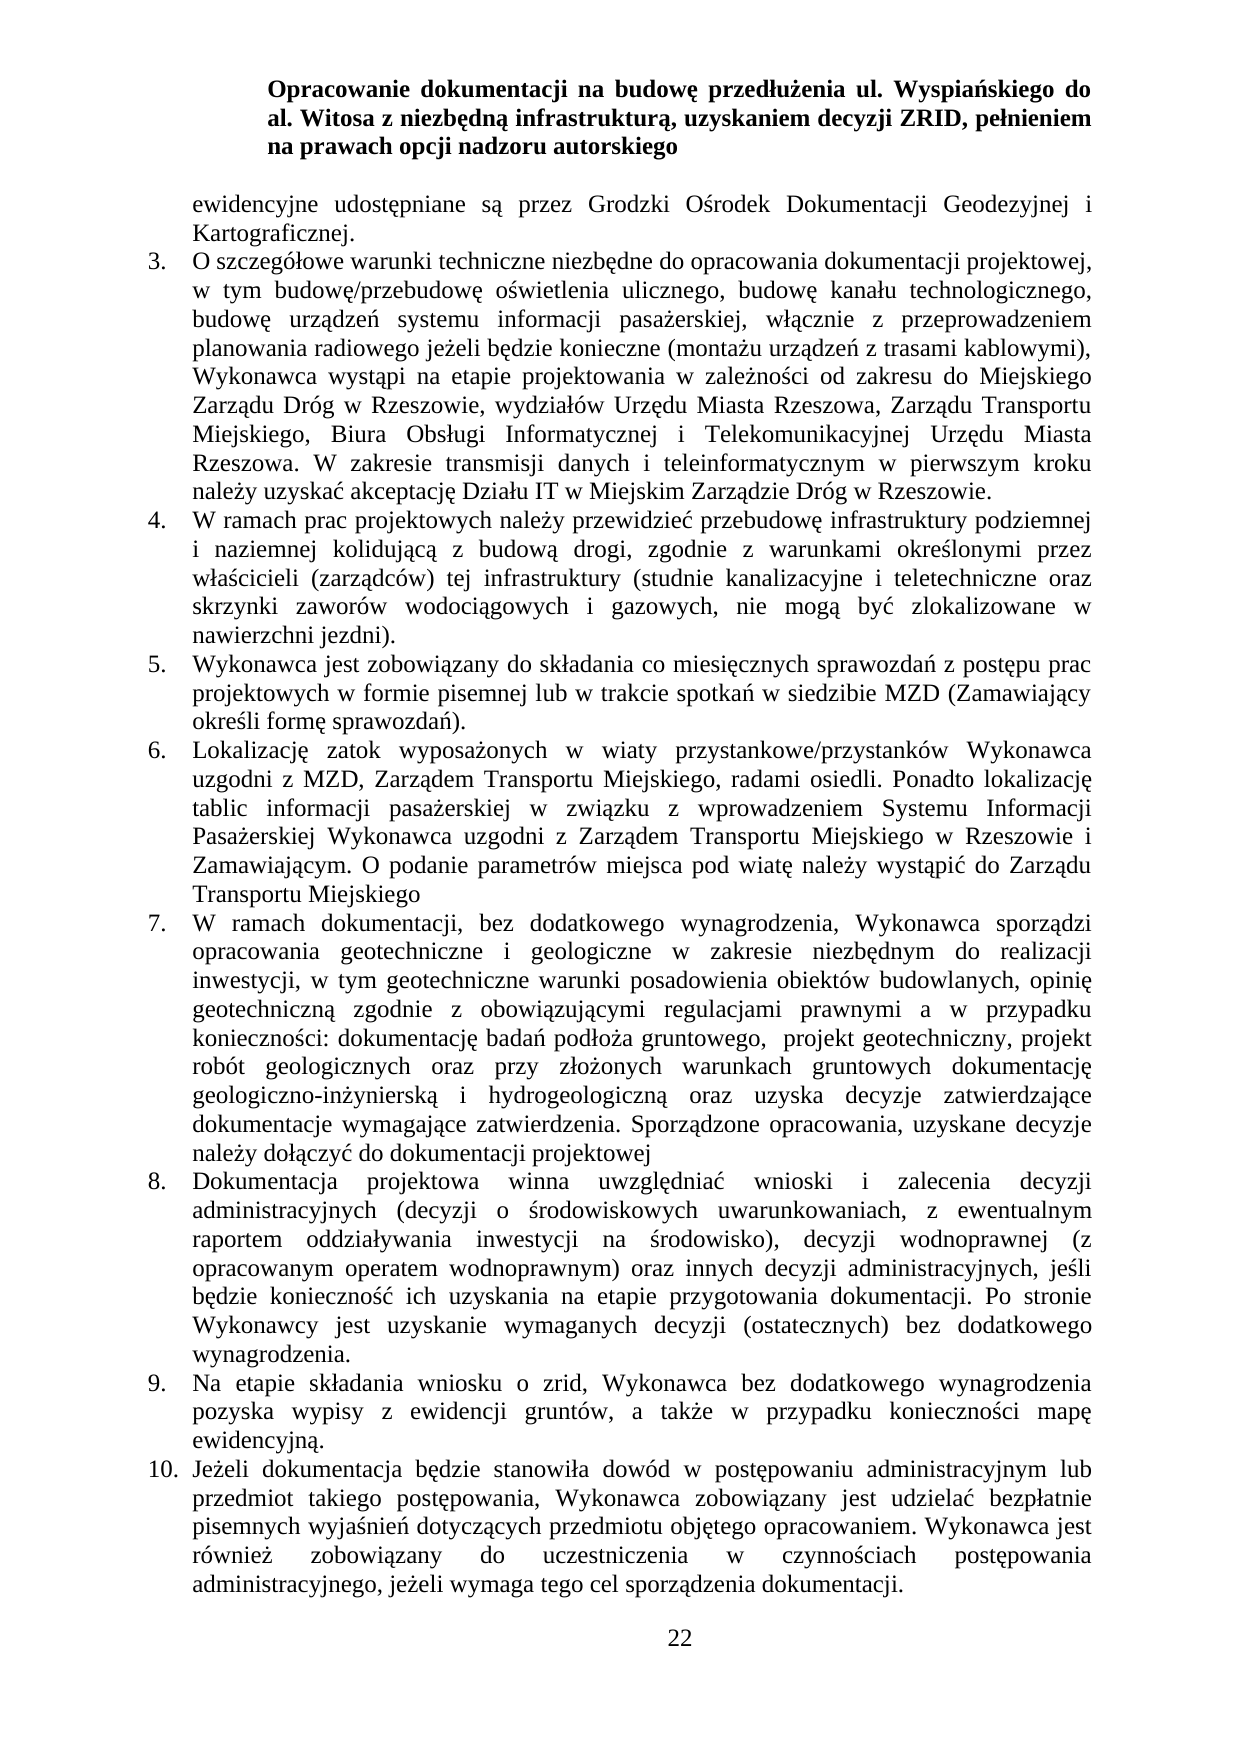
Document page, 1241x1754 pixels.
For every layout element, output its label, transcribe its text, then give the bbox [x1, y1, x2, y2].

list Wykonawca jest zobowiązany do składania co miesięcznych sprawozdań z postępu prac projektowych w formie pisemnej lub w trakcie spotkań w siedzibie MZD (Zamawiający określi formę sprawozdań). [148, 649, 1092, 735]
list Jeżeli dokumentacja będzie stanowiła dowód w postępowaniu administracyjnym lub przedmiot takiego postępowania, Wykonawca zobowiązany jest udzielać bezpłatnie pisemnych wyjaśnień dotyczących przedmiotu objętego opracowaniem. Wykonawca jest również zobowiązany do uczestniczenia w czynnościach postępowania administracyjnego, jeżeli wymaga tego cel sporządzenia dokumentacji. [148, 1454, 1092, 1598]
list Na etapie składania wniosku o zrid, Wykonawca bez dodatkowego wynagrodzenia pozyska wypisy z ewidencji gruntów, a także w przypadku konieczności mapę ewidencyjną. [148, 1368, 1092, 1454]
list W ramach prac projektowych należy przewidzieć przebudowę infrastruktury podziemnej i naziemnej kolidującą z budową drogi, zgodnie z warunkami określonymi przez właścicieli (zarządców) tej infrastruktury (studnie kanalizacyjne i teletechniczne oraz skrzynki zaworów wodociągowych i gazowych, nie mogą być zlokalizowane w nawierzchni jezdni). [148, 505, 1092, 649]
list O szczegółowe warunki techniczne niezbędne do opracowania dokumentacji projektowej, w tym budowę/przebudowę oświetlenia ulicznego, budowę kanału technologicznego, budowę urządzeń systemu informacji pasażerskiej, włącznie z przeprowadzeniem planowania radiowego jeżeli będzie konieczne (montażu urządzeń z trasami kablowymi), Wykonawca wystąpi na etapie projektowania w zależności od zakresu do Miejskiego Zarządu Dróg w Rzeszowie, wydziałów Urzędu Miasta Rzeszowa, Zarządu Transportu Miejskiego, Biura Obsługi Informatycznej i Telekomunikacyjnej Urzędu Miasta Rzeszowa. W zakresie transmisji danych i teleinformatycznym w pierwszym kroku należy uzyskać akceptację Działu IT w Miejskim Zarządzie Dróg w Rzeszowie. [148, 246, 1092, 505]
list W ramach dokumentacji, bez dodatkowego wynagrodzenia, Wykonawca sporządzi opracowania geotechniczne i geologiczne w zakresie niezbędnym do realizacji inwestycji, w tym geotechniczne warunki posadowienia obiektów budowlanych, opinię geotechniczną zgodnie z obowiązującymi regulacjami prawnymi a w przypadku konieczności: dokumentację badań podłoża gruntowego, projekt geotechniczny, projekt robót geologicznych oraz przy złożonych warunkach gruntowych dokumentację geologiczno-inżynierską i hydrogeologiczną oraz uzyska decyzje zatwierdzające dokumentacje wymagające zatwierdzenia. Sporządzone opracowania, uzyskane decyzje należy dołączyć do dokumentacji projektowej [148, 908, 1092, 1166]
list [148, 189, 1092, 246]
list Dokumentacja projektowa winna uwzględniać wnioski i zalecenia decyzji administracyjnych (decyzji o środowiskowych uwarunkowaniach, z ewentualnym raportem oddziaływania inwestycji na środowisko), decyzji wodnoprawnej (z opracowanym operatem wodnoprawnym) oraz innych decyzji administracyjnych, jeśli będzie konieczność ich uzyskania na etapie przygotowania dokumentacji. Po stronie Wykonawcy jest uzyskanie wymaganych decyzji (ostatecznych) bez dodatkowego wynagrodzenia. [148, 1166, 1092, 1368]
list Lokalizację zatok wyposażonych w wiaty przystankowe/przystanków Wykonawca uzgodni z MZD, Zarządem Transportu Miejskiego, radami osiedli. Ponadto lokalizację tablic informacji pasażerskiej w związku z wprowadzeniem Systemu Informacji Pasażerskiej Wykonawca uzgodni z Zarządem Transportu Miejskiego w Rzeszowie i Zamawiającym. O podanie parametrów miejsca pod wiatę należy wystąpić do Zarządu Transportu Miejskiego [148, 735, 1092, 908]
